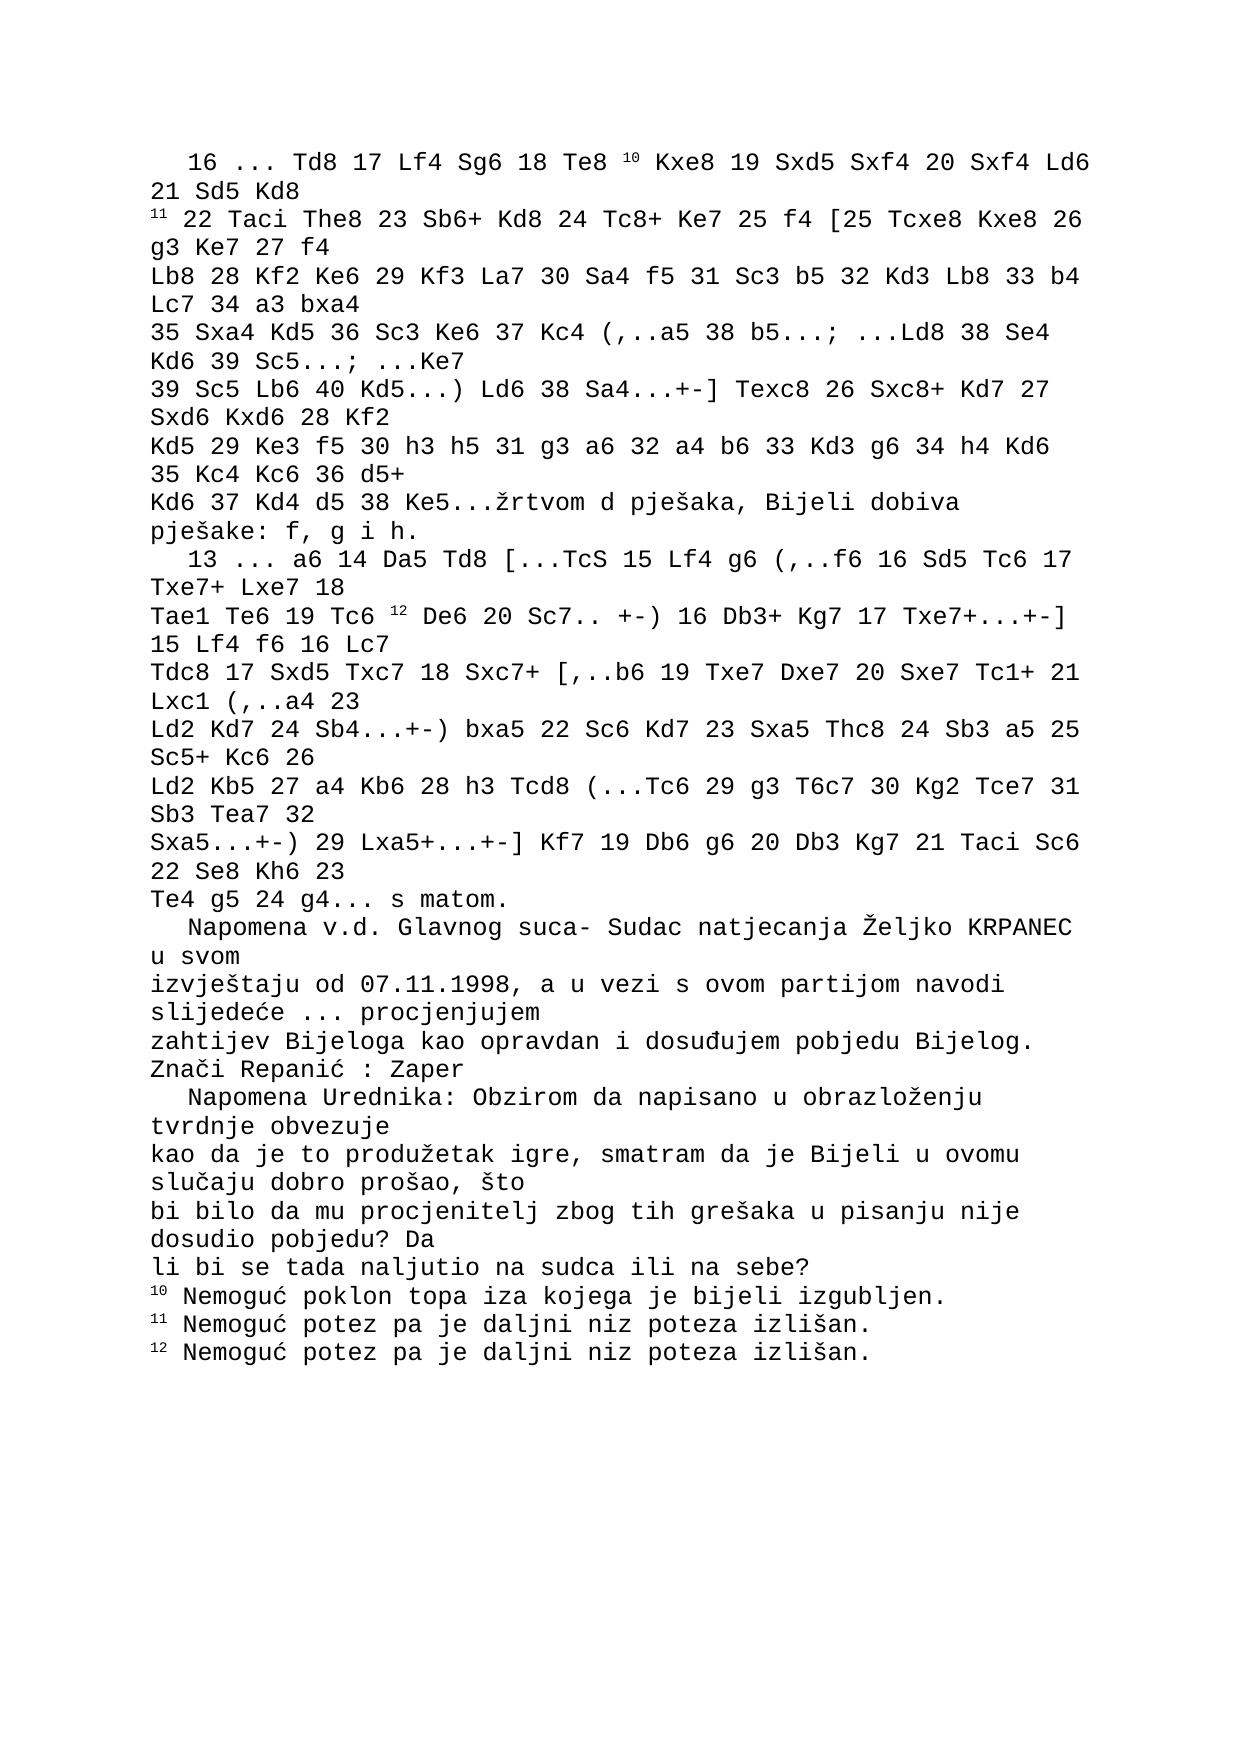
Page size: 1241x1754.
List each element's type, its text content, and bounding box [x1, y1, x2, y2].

text 11 Nemoguć potez pa je daljni niz poteza izlišan. [150, 1312, 1090, 1340]
text 10 Nemoguć poklon topa iza kojega je bijeli izgubljen. [150, 1283, 1090, 1312]
text Napomena Urednika: Obzirom da napisano u obrazloženju tvrdnje obvezuje kao da je to produžetak igre, smatram da je Bijeli u ovomu slučaju dobro prošao, što bi bilo da mu procjenitelj zbog tih grešaka u pisanju nije dosudio pobjedu? Da li bi se tada naljutio na sudca ili na sebe? [150, 1085, 1090, 1283]
text 13 ... a6 14 Da5 Td8 [...TcS 15 Lf4 g6 (,..f6 16 Sd5 Tc6 17 Txe7+ Lxe7 18 Tae1 Te6 19 Tc6 12 De6 20 Sc7.. +-) 16 Db3+ Kg7 17 Txe7+...+-] 15 Lf4 f6 16 Lc7 Tdc8 17 Sxd5 Txc7 18 Sxc7+ [,..b6 19 Txe7 Dxe7 20 Sxe7 Tc1+ 21 Lxc1 (,..a4 23 Ld2 Kd7 24 Sb4...+-) bxa5 22 Sc6 Kd7 23 Sxa5 Thc8 24 Sb3 a5 25 Sc5+ Kc6 26 Ld2 Kb5 27 a4 Kb6 28 h3 Tcd8 (...Tc6 29 g3 T6c7 30 Kg2 Tce7 31 Sb3 Tea7 32 Sxa5...+-) 29 Lxa5+...+-] Kf7 19 Db6 g6 20 Db3 Kg7 21 Taci Sc6 22 Se8 Kh6 23 Te4 g5 24 g4... s matom. [150, 547, 1090, 915]
text 12 Nemoguć potez pa je daljni niz poteza izlišan. [150, 1340, 1090, 1368]
text 16 ... Td8 17 Lf4 Sg6 18 Te8 10 Kxe8 19 Sxd5 Sxf4 20 Sxf4 Ld6 21 Sd5 Kd8 11 22 Taci The8 23 Sb6+ Kd8 24 Tc8+ Ke7 25 f4 [25 Tcxe8 Kxe8 26 g3 Ke7 27 f4 Lb8 28 Kf2 Ke6 29 Kf3 La7 30 Sa4 f5 31 Sc3 b5 32 Kd3 Lb8 33 b4 Lc7 34 a3 bxa4 35 Sxa4 Kd5 36 Sc3 Ke6 37 Kc4 (,..a5 38 b5...; ...Ld8 38 Se4 Kd6 39 Sc5...; ...Ke7 39 Sc5 Lb6 40 Kd5...) Ld6 38 Sa4...+-] Texc8 26 Sxc8+ Kd7 27 Sxd6 Kxd6 28 Kf2 Kd5 29 Ke3 f5 30 h3 h5 31 g3 a6 32 a4 b6 33 Kd3 g6 34 h4 Kd6 35 Kc4 Kc6 36 d5+ Kd6 37 Kd4 d5 38 Ke5...žrtvom d pješaka, Bijeli dobiva pješake: f, g i h. [150, 150, 1090, 547]
text Napomena v.d. Glavnog suca- Sudac natjecanja Željko KRPANEC u svom izvještaju od 07.11.1998, a u vezi s ovom partijom navodi slijedeće ... procjenjujem zahtijev Bijeloga kao opravdan i dosuđujem pobjedu Bijelog. Znači Repanić : Zaper [150, 915, 1090, 1085]
